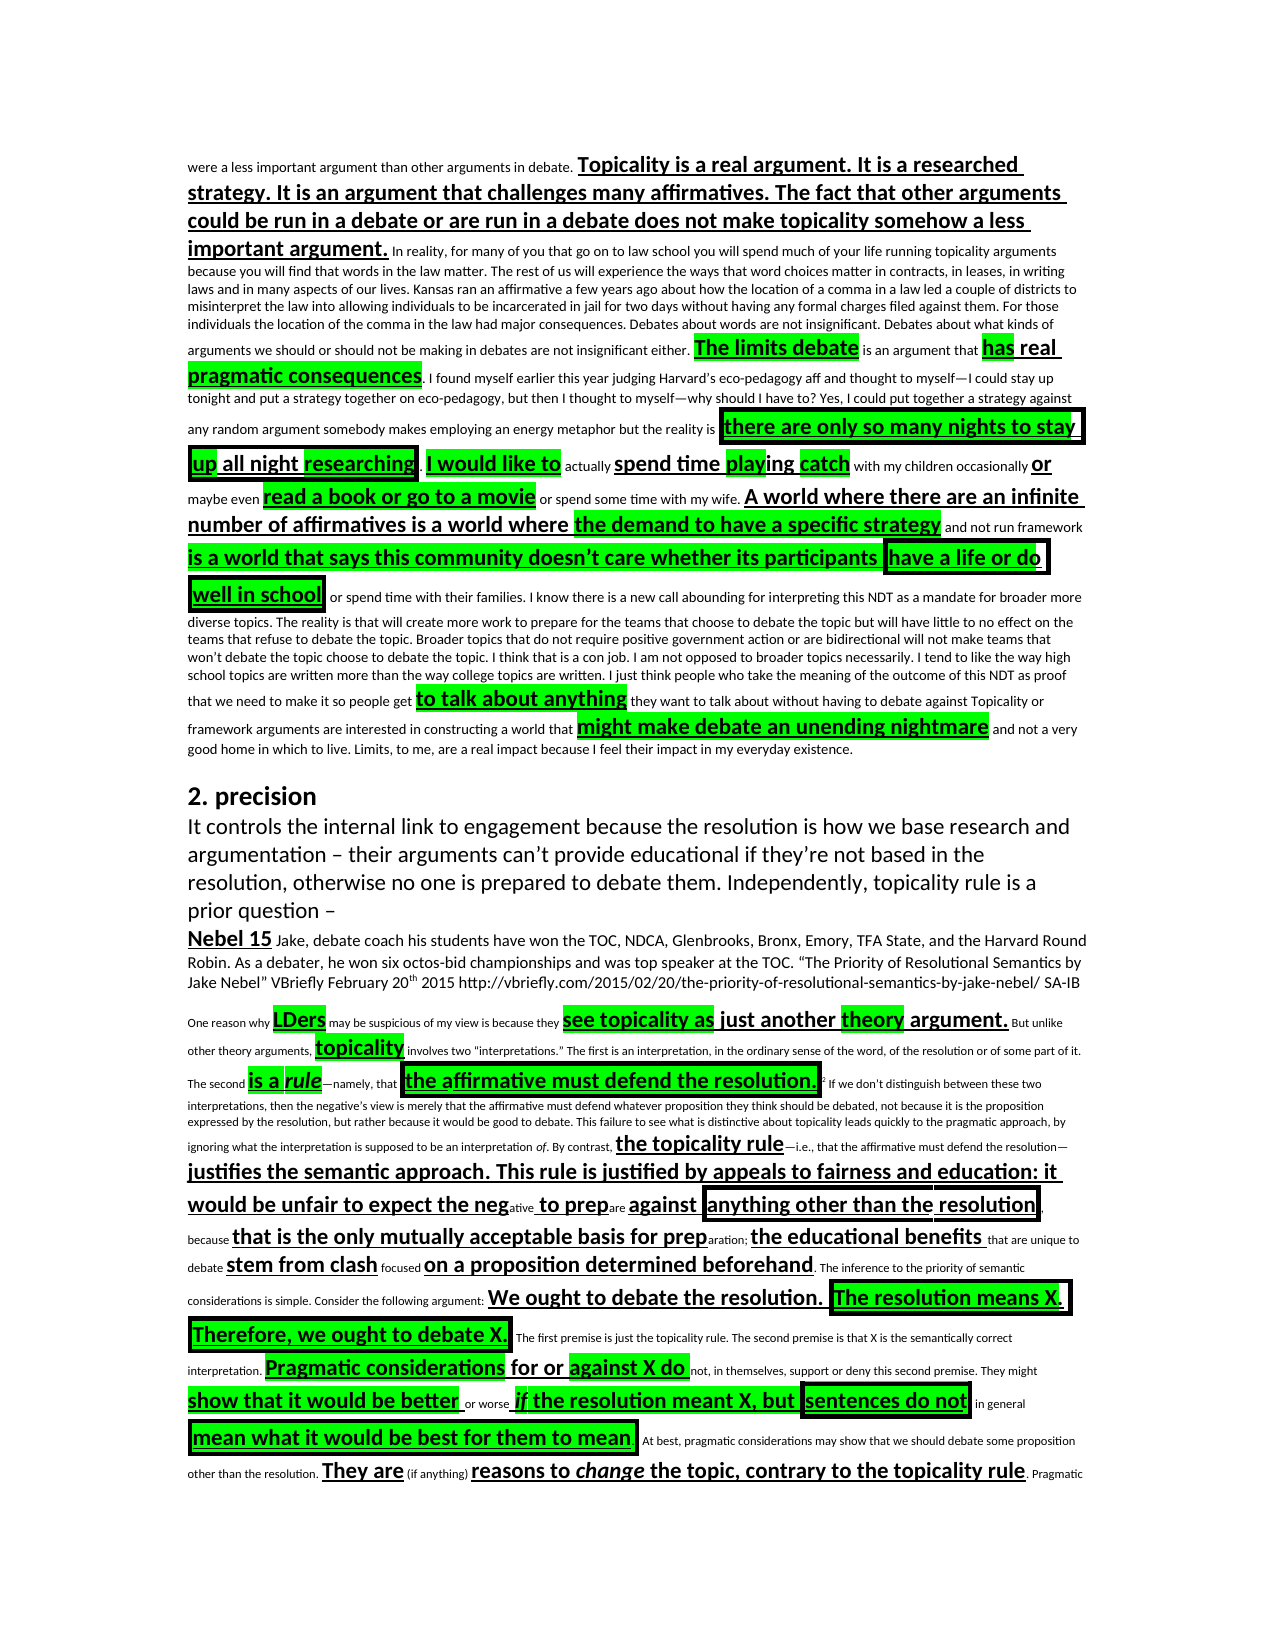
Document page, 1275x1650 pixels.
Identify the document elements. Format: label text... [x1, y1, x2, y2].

text Nebel 15 Jake, debate coach his students have won the TOC, NDCA, Glenbrooks, Bronx, Emory, TFA State, and the Harvard Round Robin. As a debater, he won six octos-bid championships and was top speaker at the TOC. “The Priority of Resolutional Semantics by Jake Nebel” VBriefly February 20th 2015 http://vbriefly.com/2015/02/20/the-priority-of-resolutional-semantics-by-jake-nebel/ SA-IB [187, 924, 1087, 992]
subtitle 2. precision [187, 779, 1087, 812]
text It controls the internal link to engagement because the resolution is how we base research and argumentation – their arguments can’t provide educational if they’re not based in the resolution, otherwise no one is prepared to debate them. Independently, topicality rule is a prior question – [187, 812, 1087, 924]
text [187, 150, 1087, 758]
